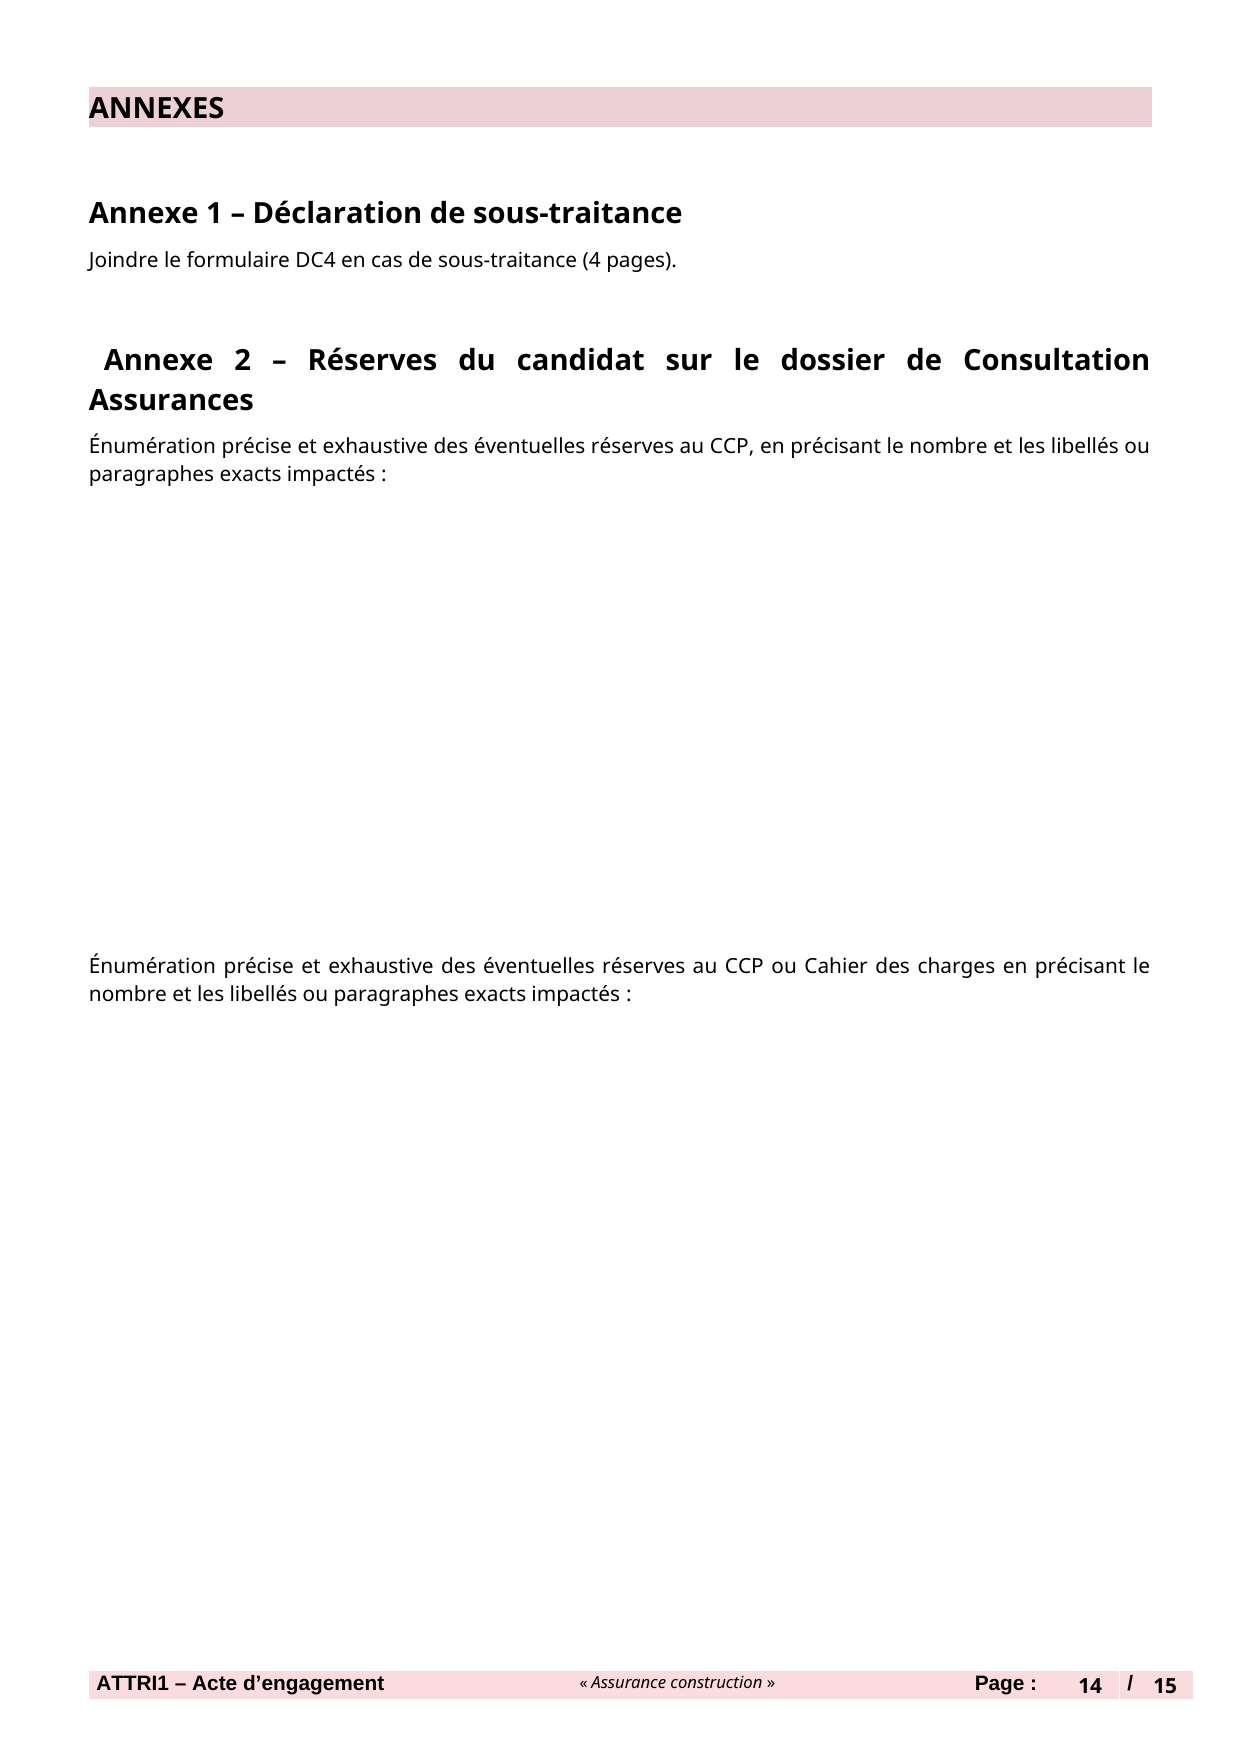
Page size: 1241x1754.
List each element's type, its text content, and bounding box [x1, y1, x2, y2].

text ANNEXES [89, 87, 1152, 127]
text Énumération précise et exhaustive des éventuelles réserves au CCP ou Cahier des charges en précisant le nombre et les libellés ou paragraphes exacts impactés : [89, 951, 1152, 1008]
list Annexe 1 – Déclaration de sous-traitance [89, 193, 1152, 232]
list Annexe 2 – Réserves du candidat sur le dossier de Consultation Assurances [89, 339, 1152, 418]
text Joindre le formulaire DC4 en cas de sous-traitance (4 pages). [89, 245, 1152, 273]
text Énumération précise et exhaustive des éventuelles réserves au CCP, en précisant le nombre et les libellés ou paragraphes exacts impactés : [89, 431, 1152, 488]
